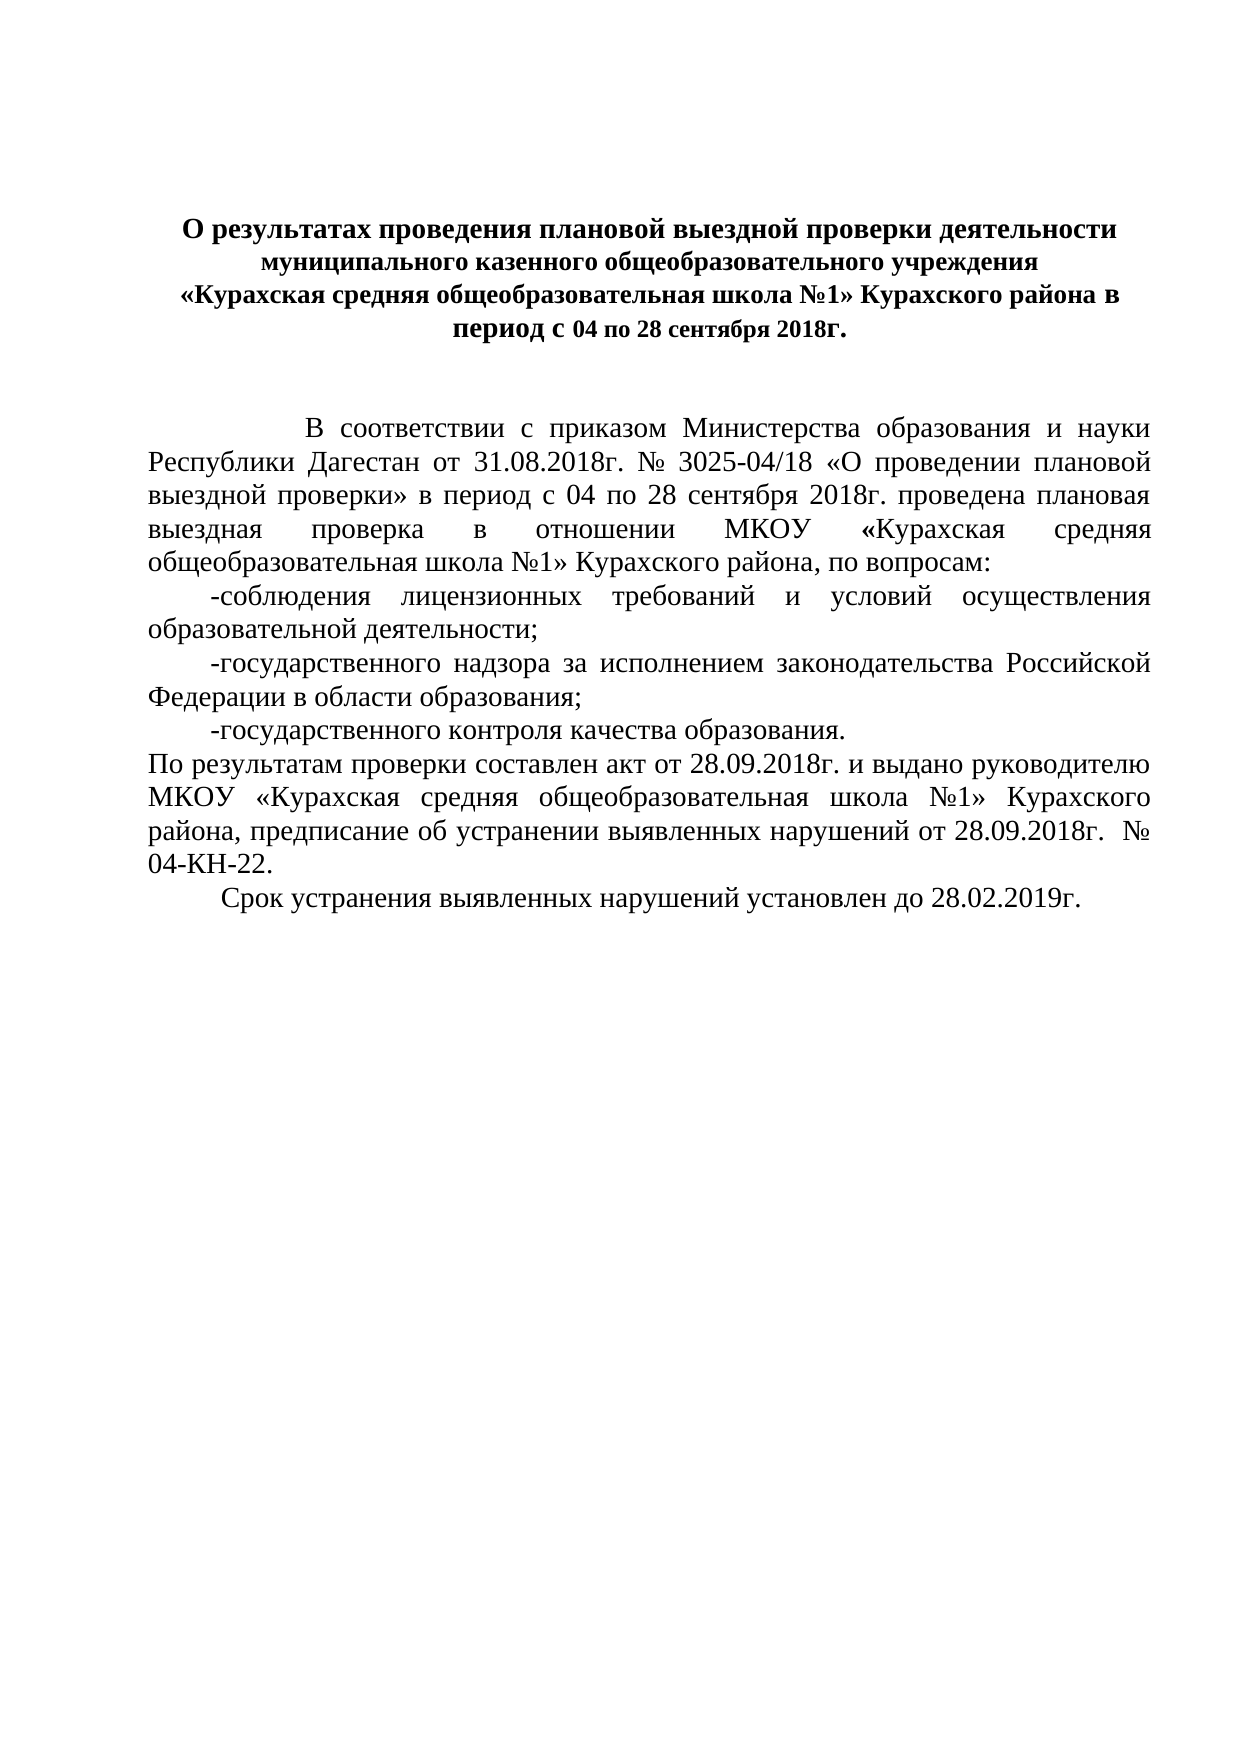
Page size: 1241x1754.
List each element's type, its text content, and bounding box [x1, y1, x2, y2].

text -государственного контроля качества образования. [148, 712, 1152, 746]
text «Курахская средняя общеобразовательная школа №1» Курахского района в период с 04 по 28 сентября 2018г. [148, 276, 1152, 343]
text По результатам проверки составлен акт от 28.09.2018г. и выдано руководителю МКОУ «Курахская средняя общеобразовательная школа №1» Курахского района, предписание об устранении выявленных нарушений от 28.09.2018г. № 04-КН-22. [148, 746, 1152, 880]
text -соблюдения лицензионных требований и условий осуществления образовательной деятельности; [148, 578, 1152, 645]
text -государственного надзора за исполнением законодательства Российской Федерации в области образования; [148, 645, 1152, 712]
text Срок устранения выявленных нарушений установлен до 28.02.2019г. [148, 880, 1152, 913]
text В соответствии с приказом Министерства образования и науки Республики Дагестан от 31.08.2018г. № 3025-04/18 «О проведении плановой выездной проверки» в период с 04 по 28 сентября 2018г. проведена плановая выездная проверка в отношении МКОУ «Курахская средняя общеобразовательная школа №1» Курахского района, по вопросам: [148, 410, 1152, 578]
text О результатах проведения плановой выездной проверки деятельности муниципального казенного общеобразовательного учреждения [148, 212, 1152, 276]
